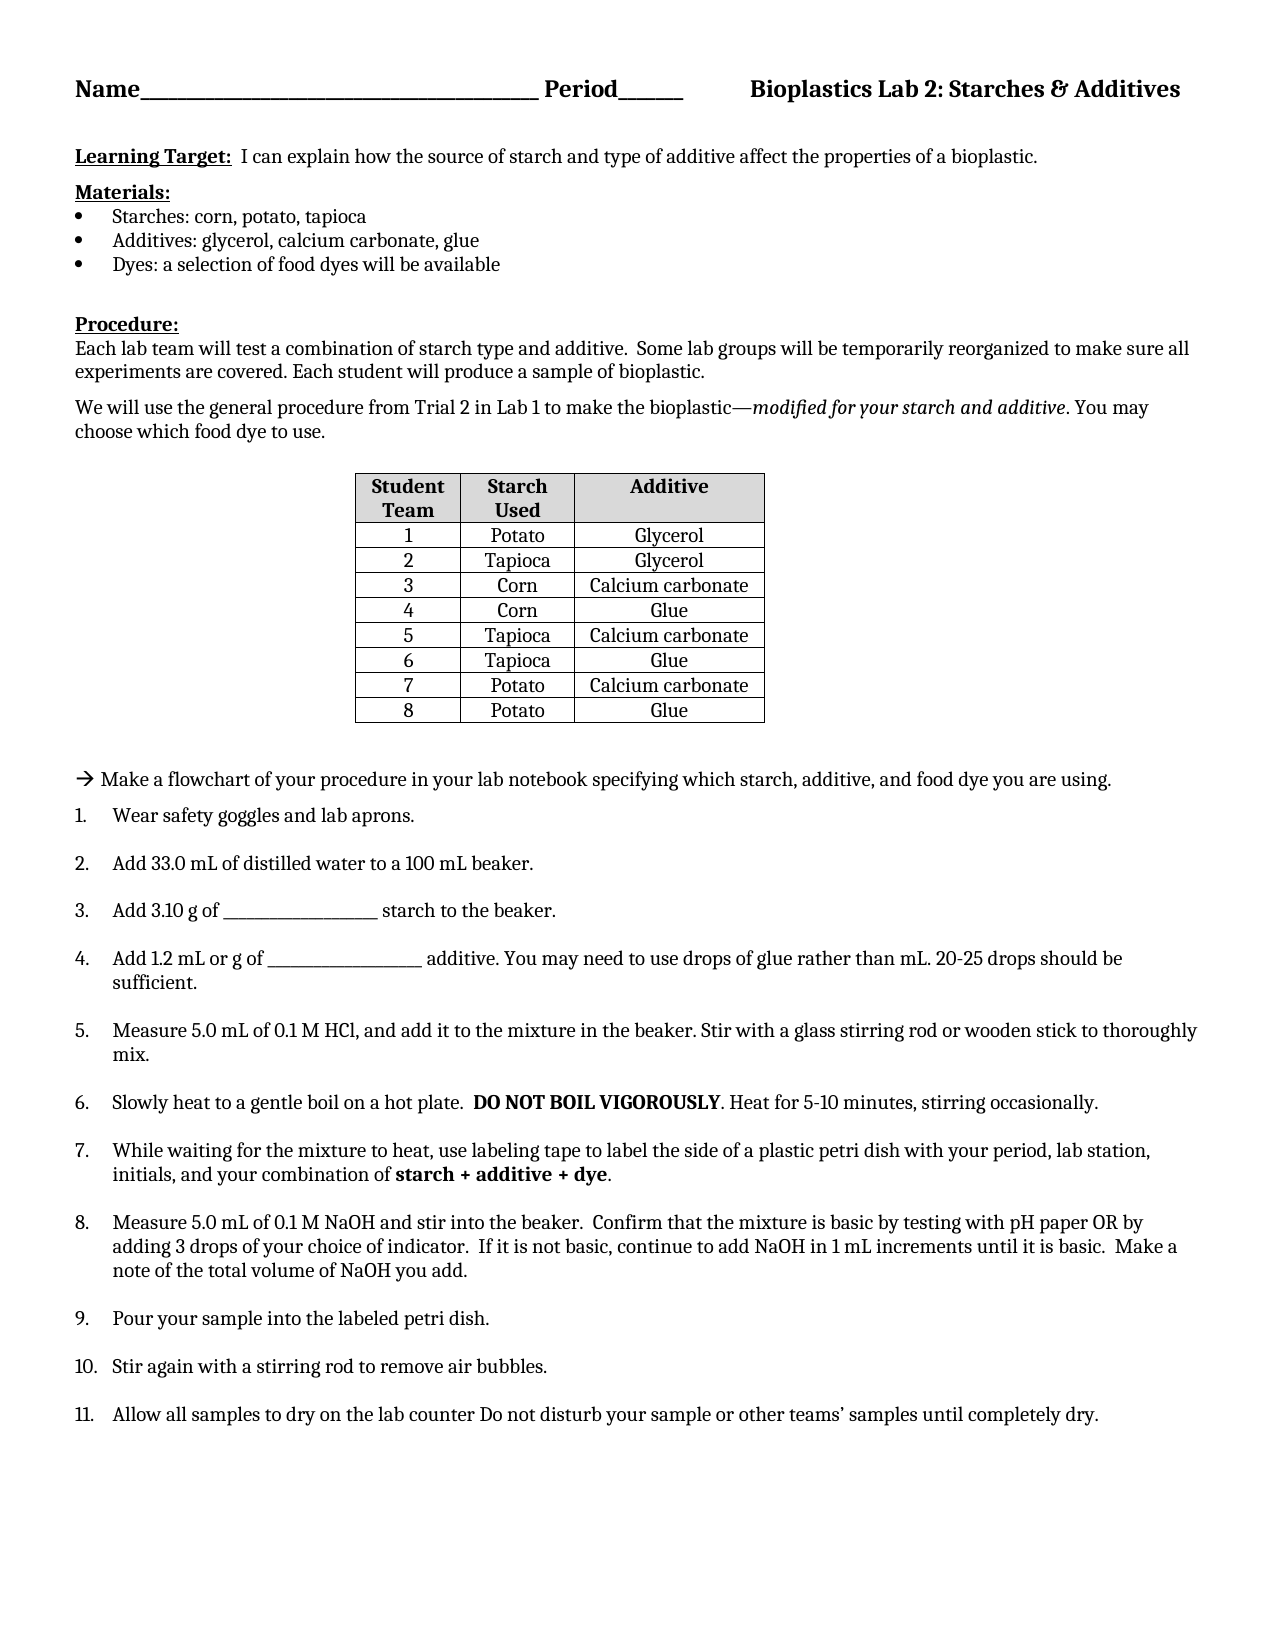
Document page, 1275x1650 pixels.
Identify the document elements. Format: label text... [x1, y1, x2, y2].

table_cell Calcium carbonate [575, 573, 764, 597]
list Slowly heat to a gentle boil on a hot plate. DO NOT BOIL VIGOROUSLY. Heat for 5-10 minutes, stirring occasionally. [75, 1091, 1200, 1115]
list Pour your sample into the labeled petri dish. [75, 1306, 1200, 1330]
list We will use the general procedure from Trial 2 in Lab 1 to make the bioplastic—modified for your starch and additive. You may choose which food dye to use. [75, 396, 1200, 444]
text Each lab team will test a combination of starch type and additive. Some lab groups will be temporarily reorganized to make sure all experiments are covered. Each student will produce a sample of bioplastic. [75, 336, 1200, 384]
table_cell 2 [356, 548, 460, 572]
table_header Starch Used [461, 474, 574, 522]
list While waiting for the mixture to heat, use labeling tape to label the side of a plastic petri dish with your period, lab station, initials, and your combination of starch + additive + dye. [75, 1139, 1200, 1187]
table_cell 1 [356, 523, 460, 547]
table_cell Tapioca [461, 623, 574, 647]
table_cell 5 [356, 623, 460, 647]
list Dyes: a selection of food dyes will be available [75, 252, 1200, 276]
list Starches: corn, potato, tapioca [75, 204, 1200, 228]
list Stir again with a stirring rod to remove air bubbles. [75, 1354, 1200, 1378]
text Learning Target: I can explain how the source of starch and type of additive affect the properties of a bioplastic. [75, 144, 1200, 168]
text Name___________________________________________ Period_______ Bioplastics Lab 2: Starches & Additives [75, 75, 1200, 132]
table_cell 4 [356, 598, 460, 622]
table_header Student Team [356, 474, 460, 522]
list Allow all samples to dry on the lab counter Do not disturb your sample or other teams’ samples until completely dry. [75, 1402, 1200, 1426]
list Measure 5.0 mL of 0.1 M NaOH and stir into the beaker. Confirm that the mixture is basic by testing with pH paper OR by adding 3 drops of your choice of indicator. If it is not basic, continue to add NaOH in 1 mL increments until it is basic. Make a note of the total volume of NaOH you add. [75, 1211, 1200, 1282]
list Add 3.10 g of ____________________ starch to the beaker. [75, 899, 1200, 923]
table_cell Potato [461, 698, 574, 722]
table_cell Calcium carbonate [575, 673, 764, 697]
table_cell 6 [356, 648, 460, 672]
table_cell 3 [356, 573, 460, 597]
list Measure 5.0 mL of 0.1 M HCl, and add it to the mixture in the beaker. Stir with a glass stirring rod or wooden stick to thoroughly mix. [75, 1019, 1200, 1067]
table_cell 7 [356, 673, 460, 697]
table_cell Tapioca [461, 648, 574, 672]
table_cell Potato [461, 523, 574, 547]
table_cell Glycerol [575, 548, 764, 572]
table_cell Corn [461, 573, 574, 597]
text Procedure: [75, 312, 1200, 336]
table_cell Potato [461, 673, 574, 697]
table_cell Glue [575, 698, 764, 722]
table_cell Glue [575, 648, 764, 672]
table_cell 8 [356, 698, 460, 722]
text Materials: [75, 180, 1200, 204]
table_cell Glue [575, 598, 764, 622]
table_header Additive [575, 474, 764, 522]
list Make a flowchart of your procedure in your lab notebook specifying which starch, additive, and food dye you are using. [75, 767, 1200, 791]
table_cell Tapioca [461, 548, 574, 572]
list Add 1.2 mL or g of ____________________ additive. You may need to use drops of glue rather than mL. 20-25 drops should be sufficient. [75, 947, 1200, 995]
table_cell Corn [461, 598, 574, 622]
list Add 33.0 mL of distilled water to a 100 mL beaker. [75, 851, 1200, 875]
list Additives: glycerol, calcium carbonate, glue [75, 228, 1200, 252]
table_cell Glycerol [575, 523, 764, 547]
table_cell Calcium carbonate [575, 623, 764, 647]
list Wear safety goggles and lab aprons. [75, 803, 1200, 827]
